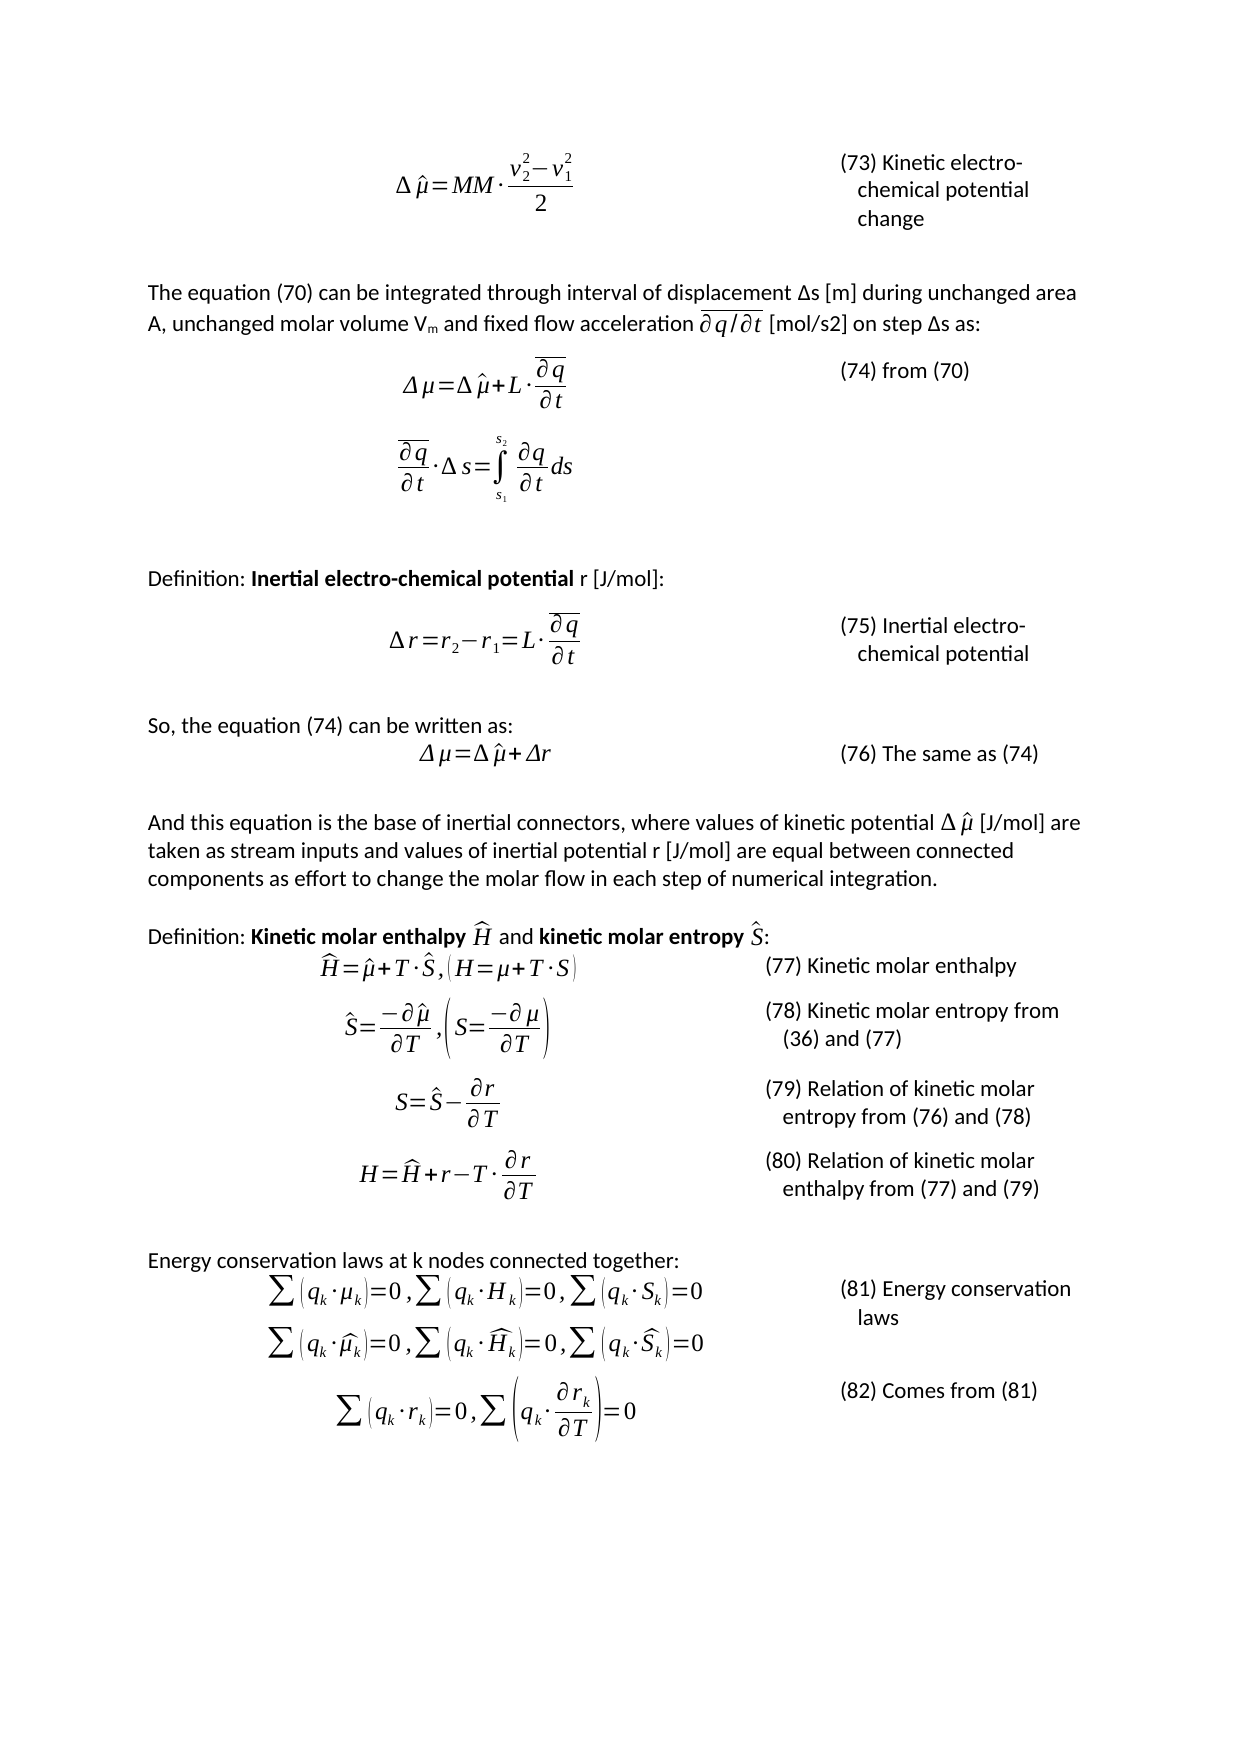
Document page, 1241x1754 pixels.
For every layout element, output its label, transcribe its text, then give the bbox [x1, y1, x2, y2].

table_header Energy conservation laws [823, 1275, 1092, 1376]
table_cell Comes from (81) [823, 1376, 1092, 1458]
table_header from (70) [823, 356, 1092, 517]
table_header [148, 1275, 823, 1376]
text Energy conservation laws at k nodes connected together: [148, 1247, 1093, 1274]
table_cell [148, 996, 747, 1074]
table_cell Relation of kinetic molar enthalpy from (77) and (79) [748, 1146, 1092, 1218]
text And this equation is the base of inertial connectors, where values of kinetic potential [J/mol] are taken as stream inputs and values of inertial potential r [J/mol] are equal between connected components as effort to change the molar flow in each step of numerical integration. [148, 808, 1093, 893]
text So, the equation (74) can be written as: [148, 711, 1093, 739]
table_cell [148, 1074, 747, 1146]
table_header The same as (74) [823, 739, 1092, 781]
table_cell Kinetic molar entropy from (36) and (77) [748, 996, 1092, 1074]
table_header Kinetic electro-chemical potential change [823, 148, 1092, 232]
table_header [148, 611, 823, 683]
text Definition: Inertial electro-chemical potential r [J/mol]: [148, 564, 1093, 592]
text Definition: Kinetic molar enthalpy and kinetic molar entropy : [148, 921, 1093, 951]
table_header [148, 356, 823, 517]
table_header [148, 951, 747, 996]
text The equation (70) can be integrated through interval of displacement Δs [m] during unchanged area A, unchanged molar volume Vm and fixed flow acceleration [mol/s2] on step Δs as: [148, 278, 1093, 337]
table_header [148, 739, 823, 781]
table_header Kinetic molar enthalpy [748, 951, 1092, 996]
table_header Inertial electro-chemical potential [823, 611, 1092, 683]
table_cell Relation of kinetic molar entropy from (76) and (78) [748, 1074, 1092, 1146]
table_header [148, 148, 823, 232]
table_cell [148, 1376, 823, 1458]
table_cell [148, 1146, 747, 1218]
